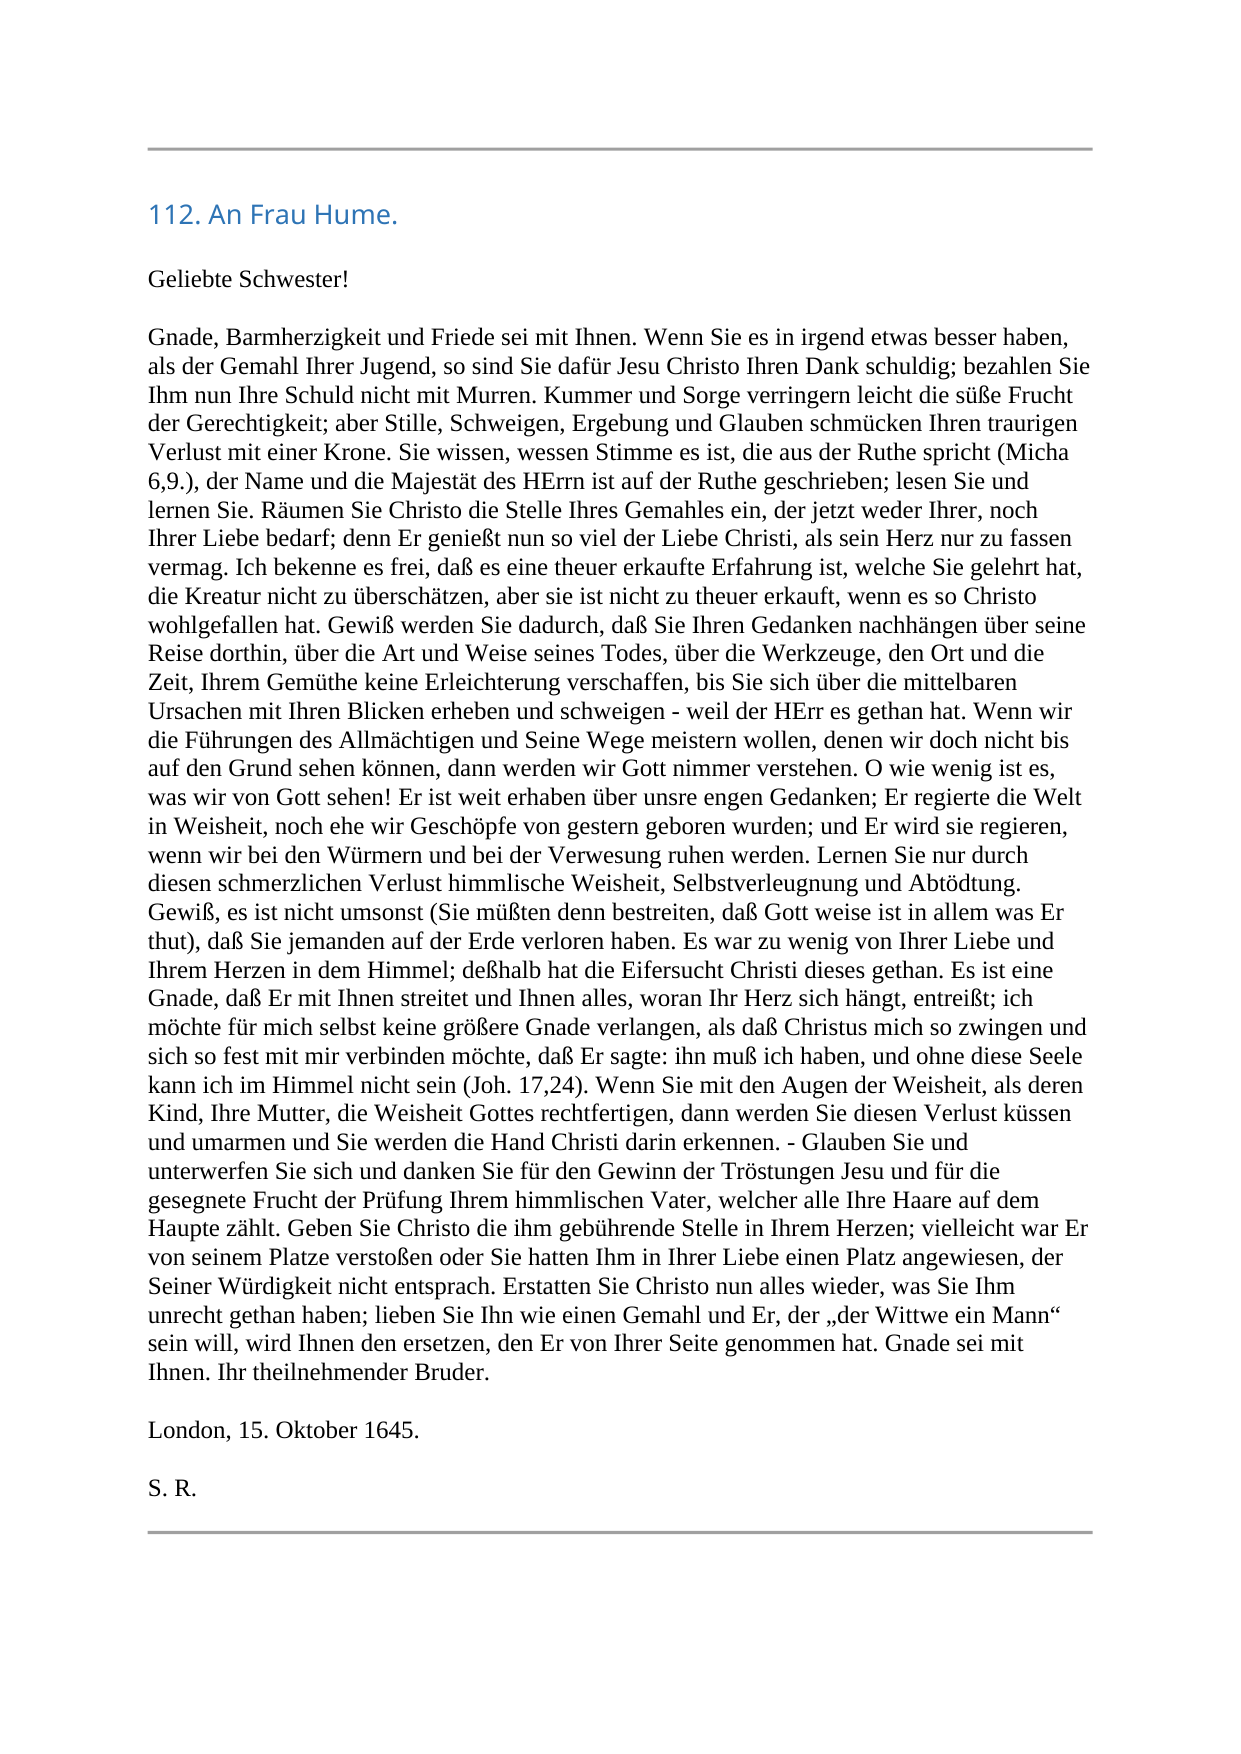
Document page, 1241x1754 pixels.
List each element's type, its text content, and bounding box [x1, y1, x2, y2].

text S. R. [148, 1473, 1093, 1502]
text Geliebte Schwester! [148, 264, 1093, 293]
subtitle 112. An Frau Hume. [148, 195, 1093, 232]
text London, 15. Oktober 1645. [148, 1415, 1093, 1444]
text Gnade, Barmherzigkeit und Friede sei mit Ihnen. Wenn Sie es in irgend etwas besser haben, als der Gemahl Ihrer Jugend, so sind Sie dafür Jesu Christo Ihren Dank schuldig; bezahlen Sie Ihm nun Ihre Schuld nicht mit Murren. Kummer und Sorge verringern leicht die süße Frucht der Gerechtigkeit; aber Stille, Schweigen, Ergebung und Glauben schmücken Ihren traurigen Verlust mit einer Krone. Sie wissen, wessen Stimme es ist, die aus der Ruthe spricht (Micha 6,9.), der Name und die Majestät des HErrn ist auf der Ruthe geschrieben; lesen Sie und lernen Sie. Räumen Sie Christo die Stelle Ihres Gemahles ein, der jetzt weder Ihrer, noch Ihrer Liebe bedarf; denn Er genießt nun so viel der Liebe Christi, als sein Herz nur zu fassen vermag. Ich bekenne es frei, daß es eine theuer erkaufte Erfahrung ist, welche Sie gelehrt hat, die Kreatur nicht zu überschätzen, aber sie ist nicht zu theuer erkauft, wenn es so Christo wohlgefallen hat. Gewiß werden Sie dadurch, daß Sie Ihren Gedanken nachhängen über seine Reise dorthin, über die Art und Weise seines Todes, über die Werkzeuge, den Ort und die Zeit, Ihrem Gemüthe keine Erleichterung verschaffen, bis Sie sich über die mittelbaren Ursachen mit Ihren Blicken erheben und schweigen - weil der HErr es gethan hat. Wenn wir die Führungen des Allmächtigen und Seine Wege meistern wollen, denen wir doch nicht bis auf den Grund sehen können, dann werden wir Gott nimmer verstehen. O wie wenig ist es, was wir von Gott sehen! Er ist weit erhaben über unsre engen Gedanken; Er regierte die Welt in Weisheit, noch ehe wir Geschöpfe von gestern geboren wurden; und Er wird sie regieren, wenn wir bei den Würmern und bei der Verwesung ruhen werden. Lernen Sie nur durch diesen schmerzlichen Verlust himmlische Weisheit, Selbstverleugnung und Abtödtung. Gewiß, es ist nicht umsonst (Sie müßten denn bestreiten, daß Gott weise ist in allem was Er thut), daß Sie jemanden auf der Erde verloren haben. Es war zu wenig von Ihrer Liebe und Ihrem Herzen in dem Himmel; deßhalb hat die Eifersucht Christi dieses gethan. Es ist eine Gnade, daß Er mit Ihnen streitet und Ihnen alles, woran Ihr Herz sich hängt, entreißt; ich möchte für mich selbst keine größere Gnade verlangen, als daß Christus mich so zwingen und sich so fest mit mir verbinden möchte, daß Er sagte: ihn muß ich haben, und ohne diese Seele kann ich im Himmel nicht sein (Joh. 17,24). Wenn Sie mit den Augen der Weisheit, als deren Kind, Ihre Mutter, die Weisheit Gottes rechtfertigen, dann werden Sie diesen Verlust küssen und umarmen und Sie werden die Hand Christi darin erkennen. - Glauben Sie und unterwerfen Sie sich und danken Sie für den Gewinn der Tröstungen Jesu und für die gesegnete Frucht der Prüfung Ihrem himmlischen Vater, welcher alle Ihre Haare auf dem Haupte zählt. Geben Sie Christo die ihm gebührende Stelle in Ihrem Herzen; vielleicht war Er von seinem Platze verstoßen oder Sie hatten Ihm in Ihrer Liebe einen Platz angewiesen, der Seiner Würdigkeit nicht entsprach. Erstatten Sie Christo nun alles wieder, was Sie Ihm unrecht gethan haben; lieben Sie Ihn wie einen Gemahl und Er, der „der Wittwe ein Mann“ sein will, wird Ihnen den ersetzen, den Er von Ihrer Seite genommen hat. Gnade sei mit Ihnen. Ihr theilnehmender Bruder. [148, 322, 1093, 1386]
